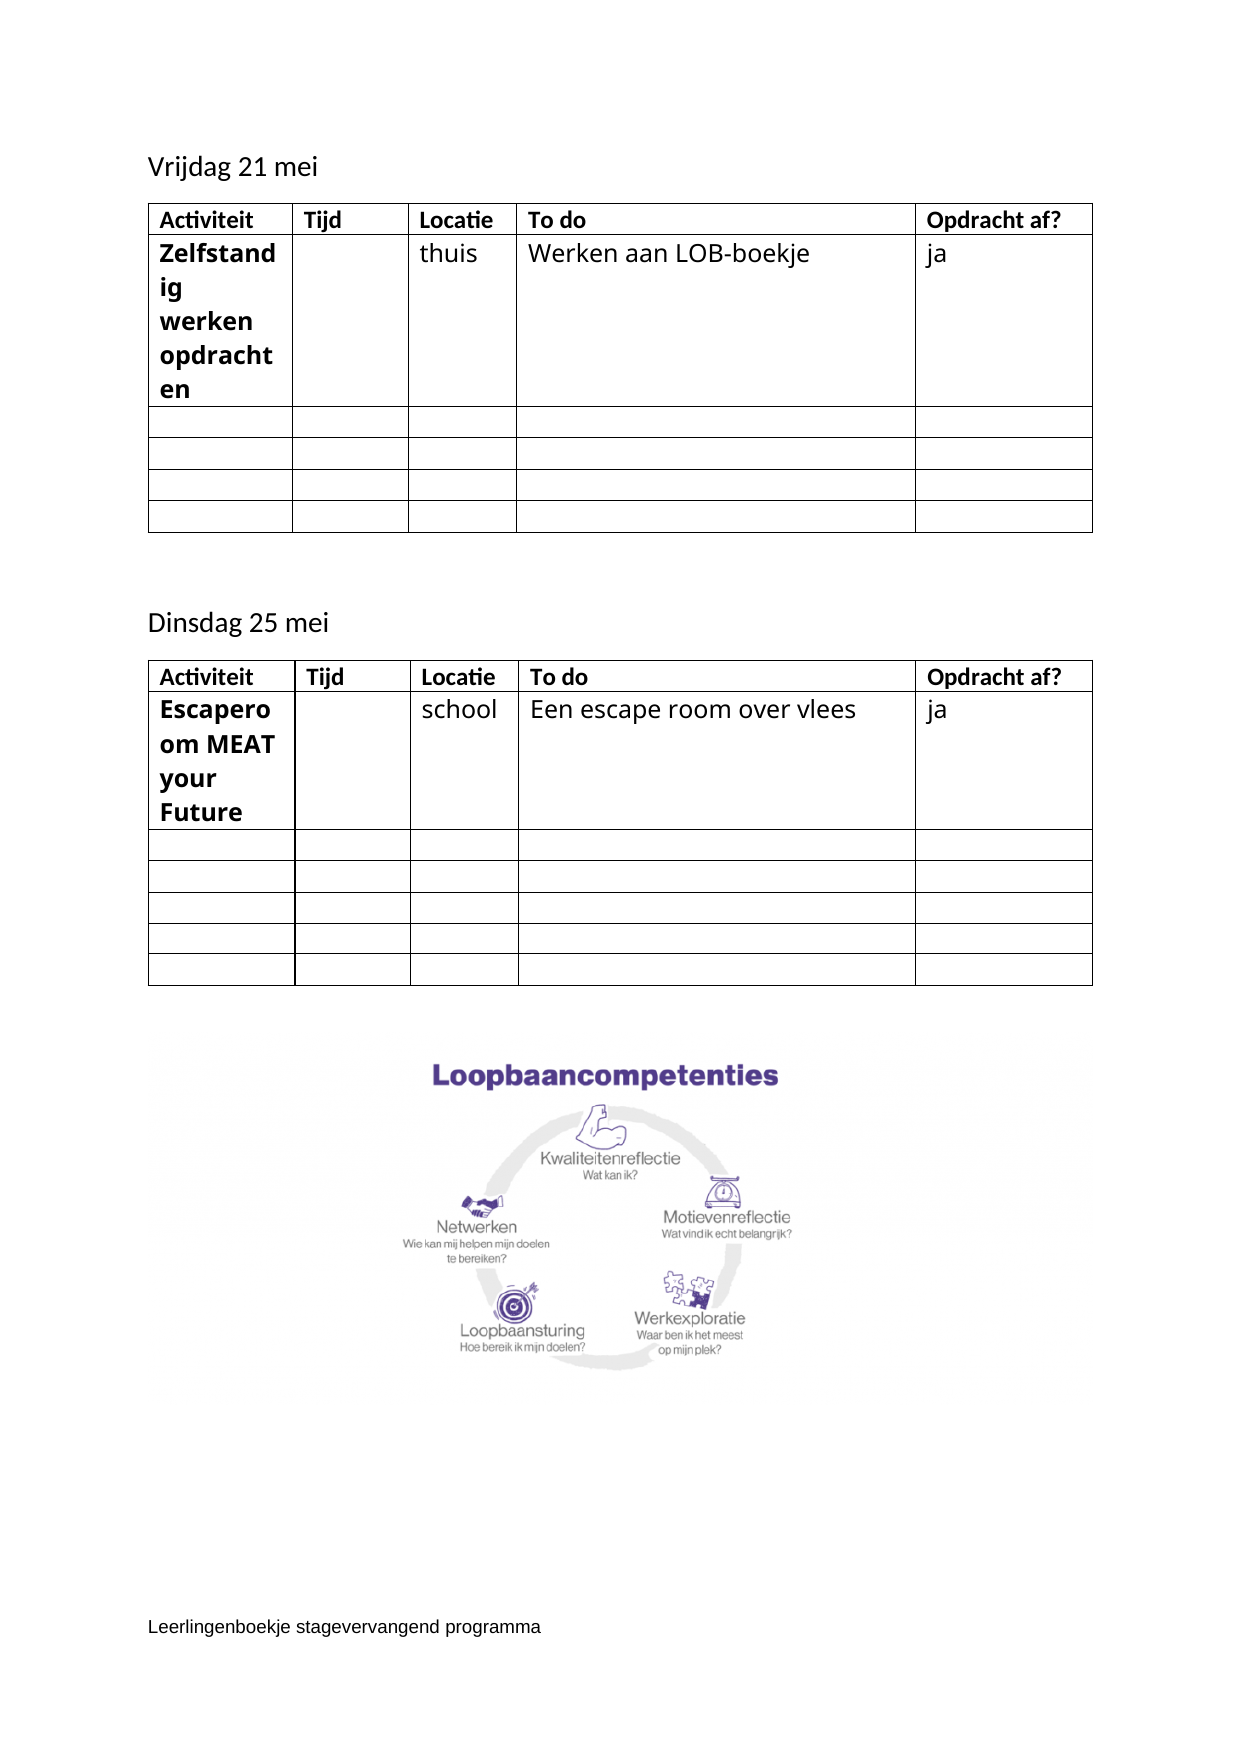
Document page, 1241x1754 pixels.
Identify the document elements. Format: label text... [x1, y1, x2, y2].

table_cell [296, 893, 410, 923]
table_cell [916, 924, 1092, 953]
table_header Tijd [296, 661, 410, 691]
table_cell [519, 954, 915, 984]
table_cell [149, 924, 294, 953]
table_cell [149, 954, 294, 984]
table_cell [916, 954, 1092, 984]
table_cell [293, 501, 408, 532]
table_cell [519, 830, 915, 860]
table_header Tijd [293, 204, 408, 234]
table_cell [411, 924, 518, 953]
table_cell [149, 470, 292, 500]
table_cell [519, 924, 915, 953]
table_cell [149, 501, 292, 532]
table_cell [517, 470, 915, 500]
table_cell ja [916, 235, 1092, 406]
table_cell [149, 830, 294, 860]
table_cell Zelfstandig werken opdrachten [149, 235, 292, 406]
table_cell [517, 501, 915, 532]
picture [147, 1032, 1093, 1405]
table_cell [411, 830, 518, 860]
table_header Activiteit [149, 661, 294, 691]
table_cell thuis [409, 235, 516, 406]
table_cell [916, 407, 1092, 437]
table_cell Werken aan LOB-boekje [517, 235, 915, 406]
table_cell school [411, 692, 518, 828]
table_cell [517, 407, 915, 437]
table_cell [296, 692, 410, 828]
table_cell [149, 893, 294, 923]
table_cell [916, 893, 1092, 923]
table_cell [409, 470, 516, 500]
table_header Activiteit [149, 204, 292, 234]
table_cell [409, 438, 516, 469]
text Dinsdag 25 mei [148, 604, 1093, 640]
table_cell [293, 470, 408, 500]
table_cell [916, 830, 1092, 860]
table_cell [517, 438, 915, 469]
table_cell [409, 501, 516, 532]
table_cell [916, 501, 1092, 532]
table_cell [519, 861, 915, 892]
table_cell [149, 407, 292, 437]
table_header To do [519, 661, 915, 691]
table_cell Een escape room over vlees [519, 692, 915, 828]
table_header Locatie [409, 204, 516, 234]
table_cell [409, 407, 516, 437]
table_cell [149, 861, 294, 892]
text Vrijdag 21 mei [148, 148, 1093, 183]
table_cell [293, 235, 408, 406]
table_header Locatie [411, 661, 518, 691]
table_cell [916, 861, 1092, 892]
table_cell [293, 438, 408, 469]
table_header Opdracht af? [916, 661, 1092, 691]
table_cell [411, 954, 518, 984]
table_cell [296, 830, 410, 860]
table_header Opdracht af? [916, 204, 1092, 234]
table_cell ja [916, 692, 1092, 828]
table_cell [411, 861, 518, 892]
table_cell [916, 470, 1092, 500]
table_header To do [517, 204, 915, 234]
table_cell [296, 861, 410, 892]
table_cell [149, 438, 292, 469]
table_cell [293, 407, 408, 437]
table_cell [519, 893, 915, 923]
table_cell [916, 438, 1092, 469]
table_cell [296, 954, 410, 984]
table_cell [296, 924, 410, 953]
table_cell [411, 893, 518, 923]
table_cell Escaperoom MEAT your Future [149, 692, 294, 828]
